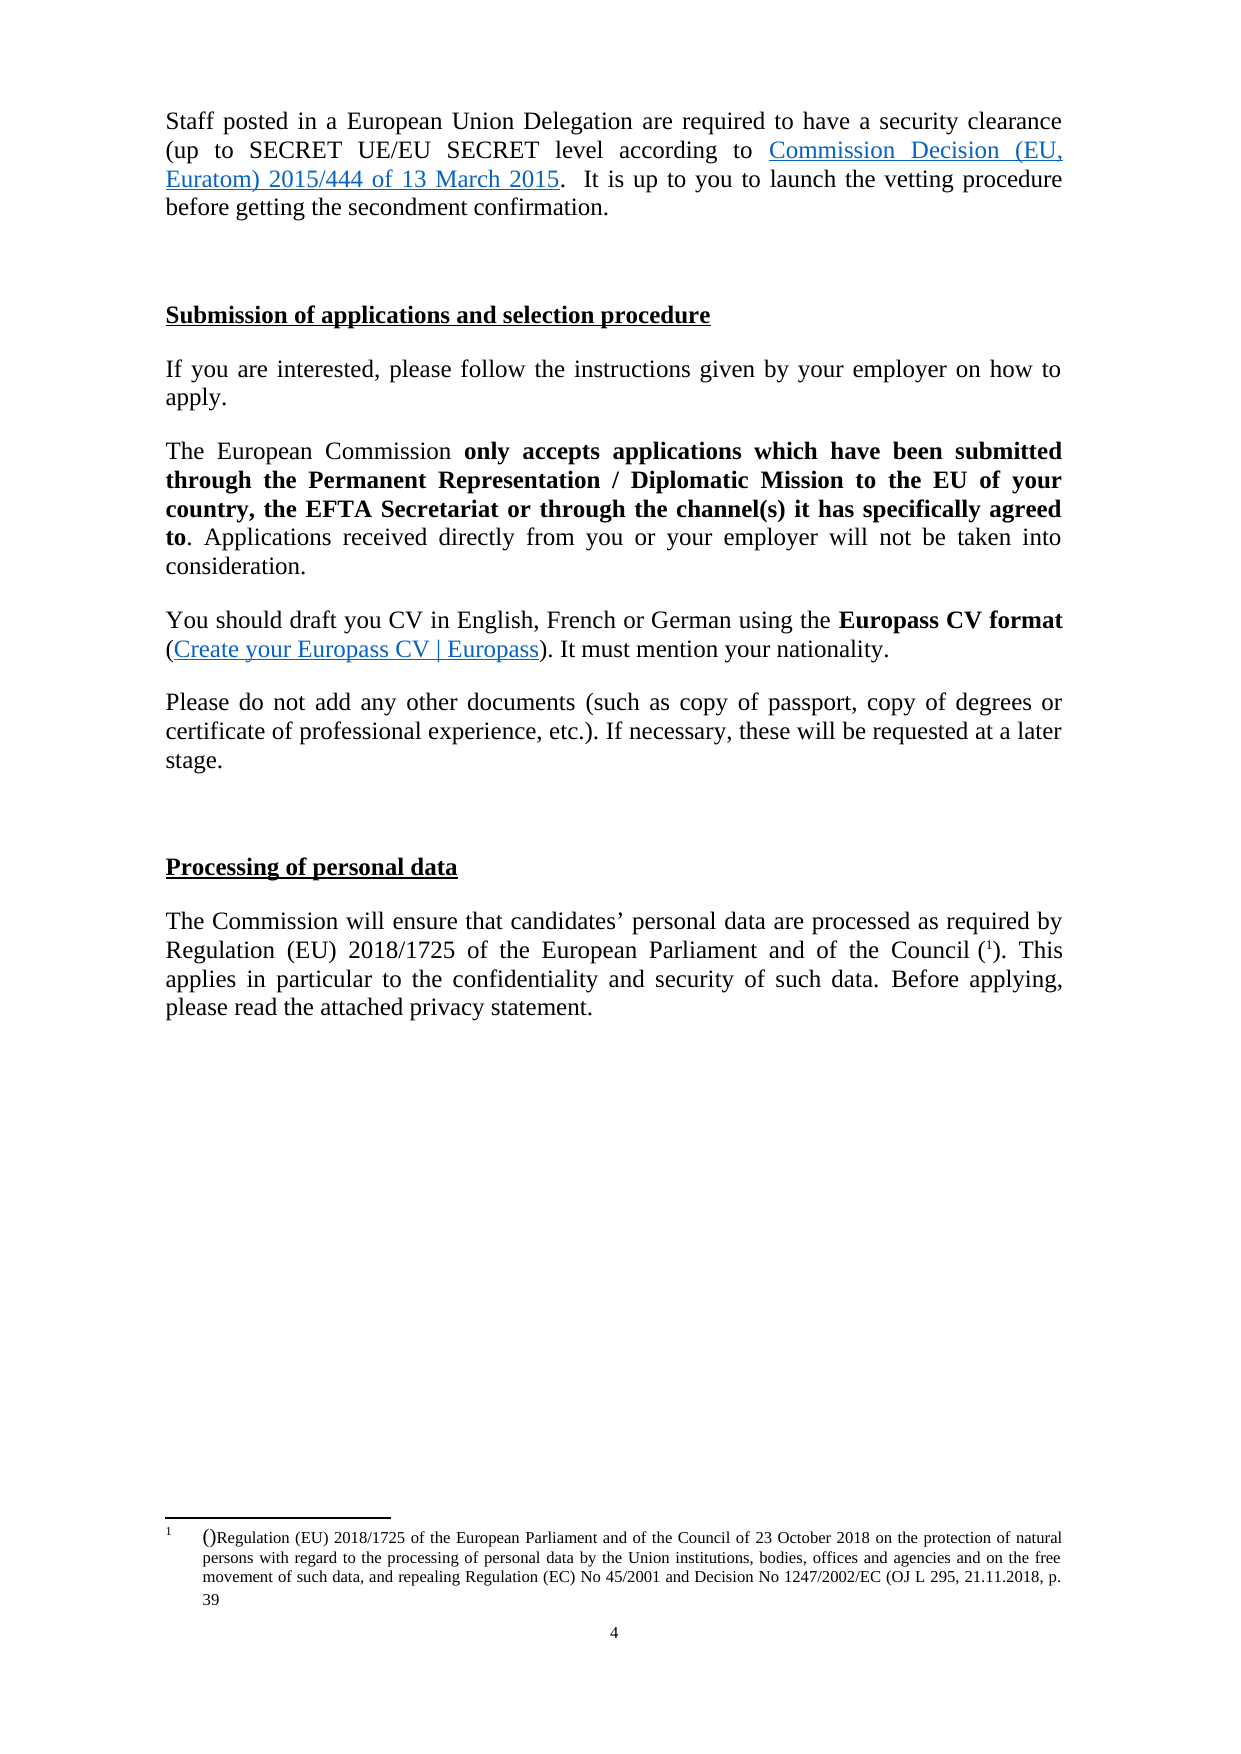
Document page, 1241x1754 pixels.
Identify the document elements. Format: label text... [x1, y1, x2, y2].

text Staff posted in a European Union Delegation are required to have a security clearance (up to SECRET UE/EU SECRET level according to Commission Decision (EU, Euratom) 2015/444 of 13 March 2015. It is up to you to launch the vetting procedure before getting the secondment confirmation. [165, 106, 1063, 221]
text The Commission will ensure that candidates’ personal data are processed as required by Regulation (EU) 2018/1725 of the European Parliament and of the Council (). This applies in particular to the confidentiality and security of such data. Before applying, please read the attached privacy statement. [165, 906, 1063, 1021]
list Submission of applications and selection procedure [165, 300, 1063, 329]
text The European Commission only accepts applications which have been submitted through the Permanent Representation / Diplomatic Mission to the EU of your country, the EFTA Secretariat or through the channel(s) it has specifically agreed to. Applications received directly from you or your employer will not be taken into consideration. [165, 436, 1063, 580]
list Processing of personal data [165, 852, 1063, 881]
text Please do not add any other documents (such as copy of passport, copy of degrees or certificate of professional experience, etc.). If necessary, these will be requested at a later stage. [165, 687, 1063, 774]
text You should draft you CV in English, French or German using the Europass CV format (). It must mention your nationality. [165, 605, 1063, 662]
text If you are interested, please follow the instructions given by your employer on how to apply. [165, 354, 1063, 411]
